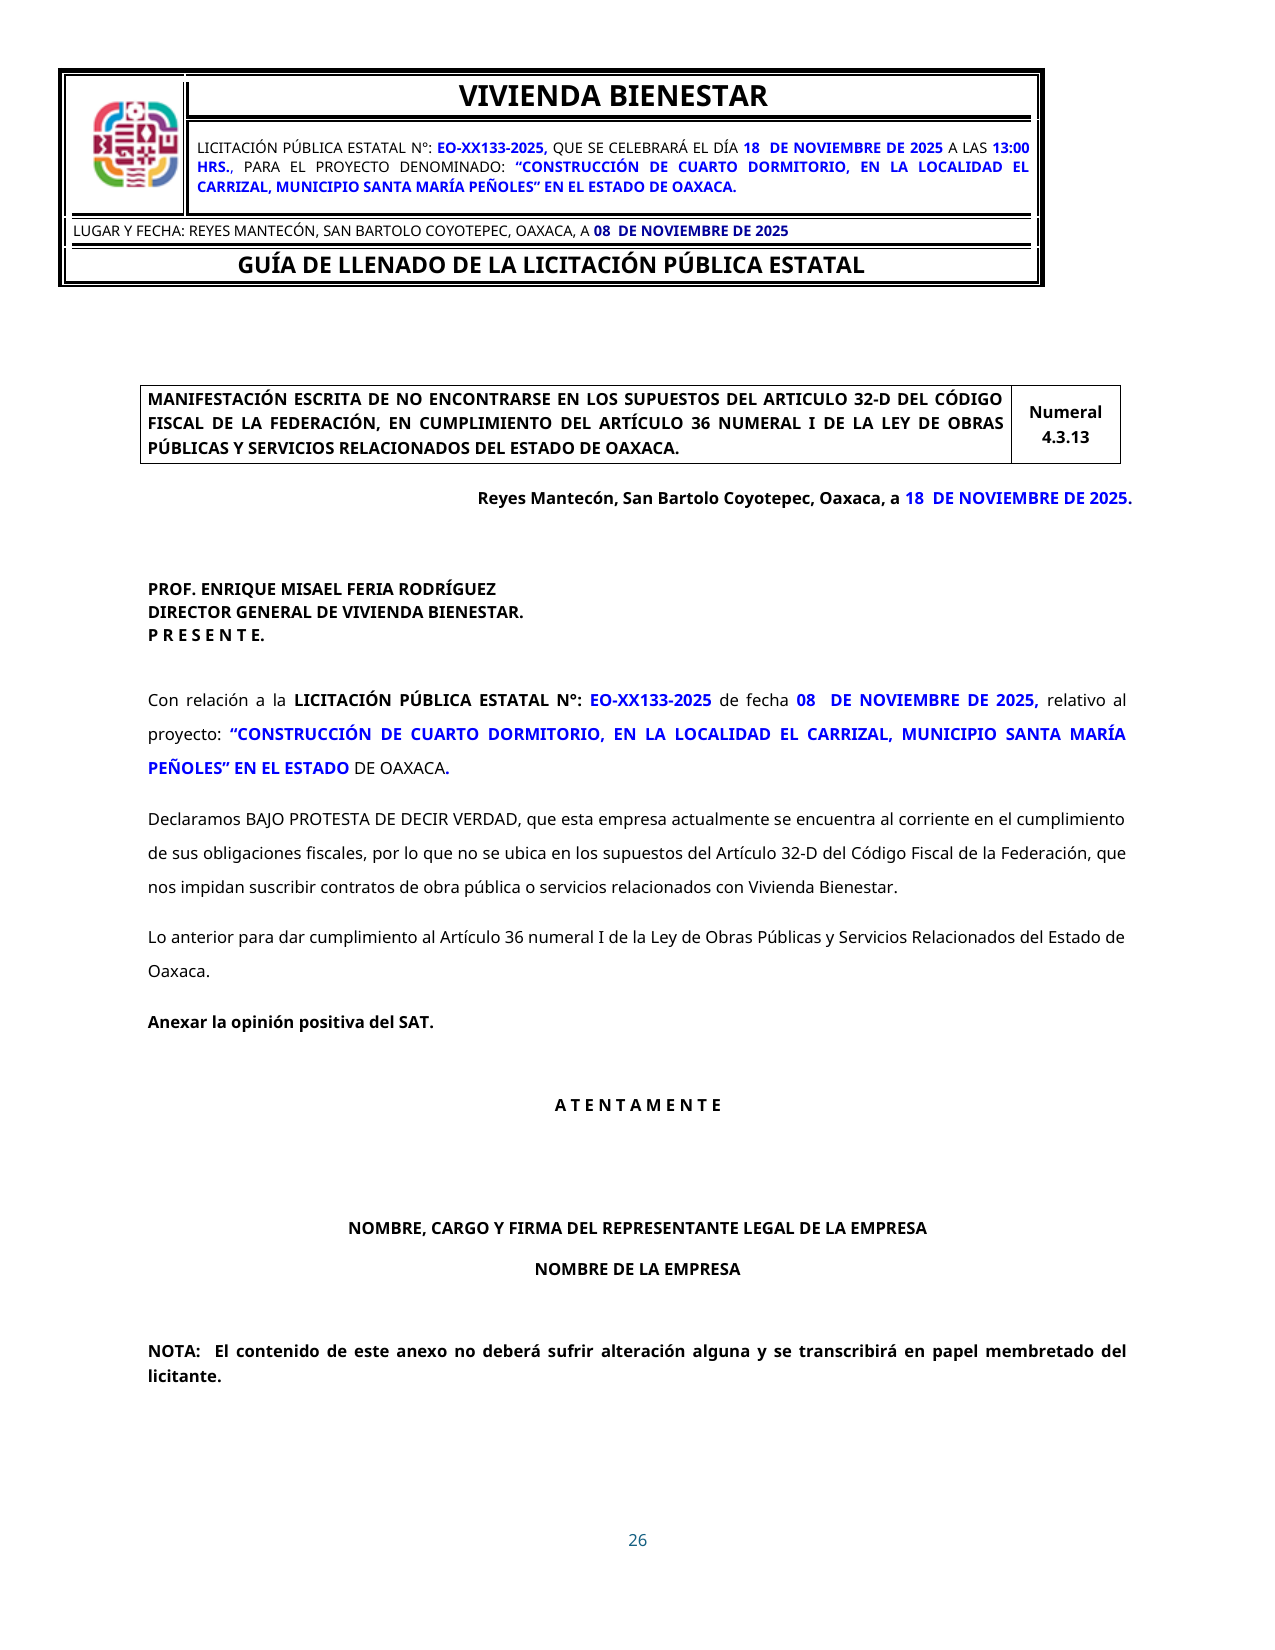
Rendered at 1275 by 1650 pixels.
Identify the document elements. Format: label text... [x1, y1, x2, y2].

list Con relación a la LICITACIÓN PÚBLICA ESTATAL N°: EO-XX133-2025 de fecha 08 DE NOVIEMBRE DE 2025, relativo al proyecto: “CONSTRUCCIÓN DE CUARTO DORMITORIO, EN LA LOCALIDAD EL CARRIZAL, MUNICIPIO SANTA MARÍA PEÑOLES” EN EL ESTADO DE OAXACA. [148, 688, 1127, 779]
table_header MANIFESTACIÓN ESCRITA DE NO ENCONTRARSE EN LOS SUPUESTOS DEL ARTICULO 32-D DEL CÓDIGO FISCAL DE LA FEDERACIÓN, EN CUMPLIMIENTO DEL ARTÍCULO 36 NUMERAL I DE LA LEY DE OBRAS PÚBLICAS Y SERVICIOS RELACIONADOS DEL ESTADO DE OAXACA. [141, 386, 1011, 463]
text PROF. ENRIQUE MISAEL FERIA RODRÍGUEZ [148, 577, 1127, 600]
text P R E S E N T E. [148, 624, 1127, 647]
text DIRECTOR GENERAL DE VIVIENDA BIENESTAR. [148, 601, 1127, 623]
table_header Numeral 4.3.13 [1012, 386, 1120, 463]
text NOMBRE, CARGO Y FIRMA DEL REPRESENTANTE LEGAL DE LA EMPRESA [148, 1217, 1127, 1239]
list Lo anterior para dar cumplimiento al Artículo 36 numeral I de la Ley de Obras Públicas y Servicios Relacionados del Estado de Oaxaca. [148, 926, 1127, 983]
picture [82, 93, 183, 193]
text NOMBRE DE LA EMPRESA [148, 1258, 1127, 1280]
text Anexar la opinión positiva del SAT. [148, 1011, 1127, 1033]
picture [184, 93, 189, 193]
text A T E N T A M E N T E [148, 1093, 1127, 1116]
text Reyes Mantecón, San Bartolo Coyotepec, Oaxaca, a 18 DE NOVIEMBRE DE 2025. [148, 486, 1132, 509]
list Declaramos BAJO PROTESTA DE DECIR VERDAD, que esta empresa actualmente se encuentra al corriente en el cumplimiento de sus obligaciones fiscales, por lo que no se ubica en los supuestos del Artículo 32-D del Código Fiscal de la Federación, que nos impidan suscribir contratos de obra pública o servicios relacionados con Vivienda Bienestar. [148, 807, 1127, 898]
text NOTA: El contenido de este anexo no deberá sufrir alteración alguna y se transcribirá en papel membretado del licitante. [148, 1340, 1127, 1387]
